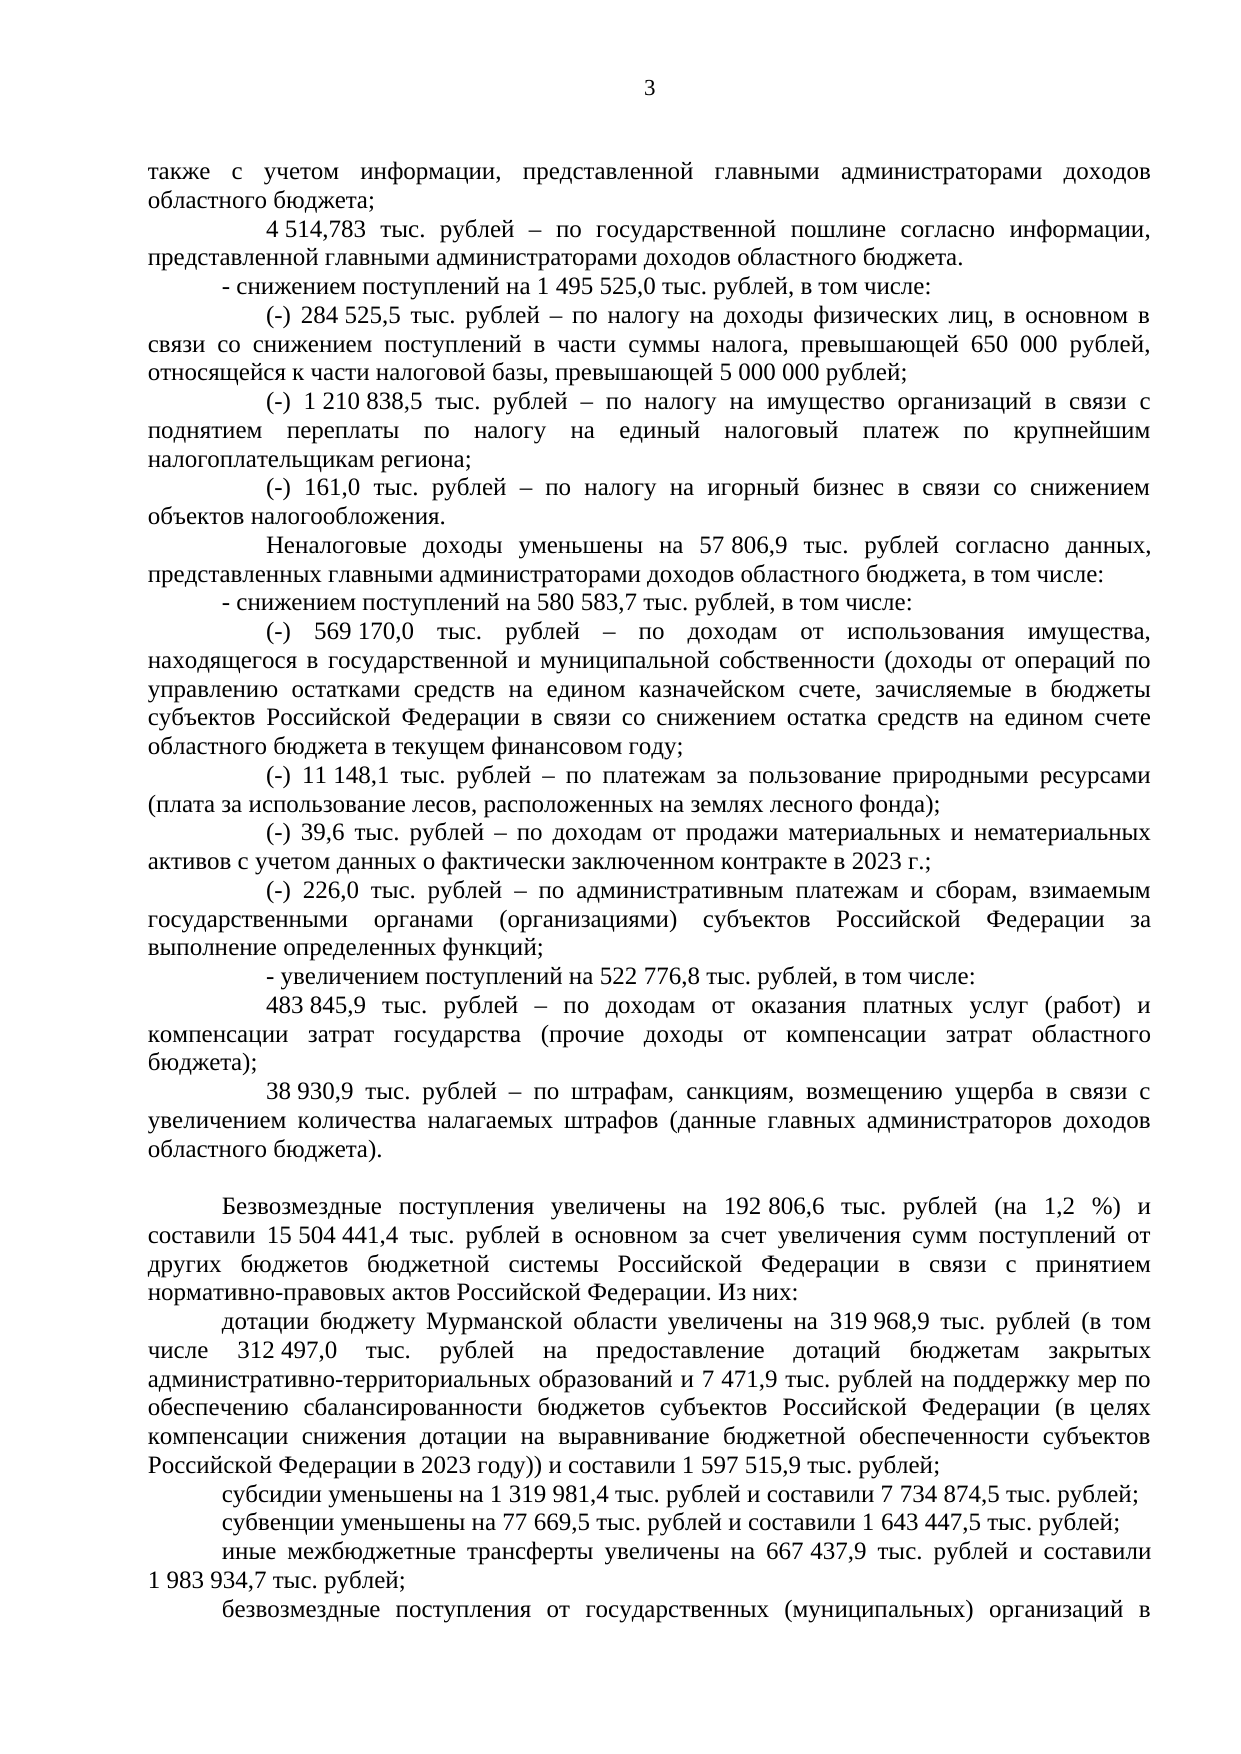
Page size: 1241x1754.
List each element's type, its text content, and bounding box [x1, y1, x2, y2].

text (-) 226,0 тыс. рублей – по административным платежам и сборам, взимаемым государственными органами (организациями) субъектов Российской Федерации за выполнение определенных функций; [148, 875, 1152, 961]
text - снижением поступлений на 1 495 525,0 тыс. рублей, в том числе: [148, 271, 1152, 300]
text Безвозмездные поступления увеличены на 192 806,6 тыс. рублей (на 1,2 %) и составили 15 504 441,4 тыс. рублей в основном за счет увеличения сумм поступлений от других бюджетов бюджетной системы Российской Федерации в связи с принятием нормативно-правовых актов Российской Федерации. Из них: [148, 1191, 1152, 1306]
text (-) 284 525,5 тыс. рублей – по налогу на доходы физических лиц, в основном в связи со снижением поступлений в части суммы налога, превышающей 650 000 рублей, относящейся к части налоговой базы, превышающей 5 000 000 рублей; [148, 300, 1152, 386]
text (-) 11 148,1 тыс. рублей – по платежам за пользование природными ресурсами (плата за использование лесов, расположенных на землях лесного фонда); [148, 760, 1152, 817]
text 38 930,9 тыс. рублей – по штрафам, санкциям, возмещению ущерба в связи с увеличением количества налагаемых штрафов (данные главных администраторов доходов областного бюджета). [148, 1076, 1152, 1162]
text 483 845,9 тыс. рублей – по доходам от оказания платных услуг (работ) и компенсации затрат государства (прочие доходы от компенсации затрат областного бюджета); [148, 990, 1152, 1076]
text (-) 569 170,0 тыс. рублей – по доходам от использования имущества, находящегося в государственной и муниципальной собственности (доходы от операций по управлению остатками средств на едином казначейском счете, зачисляемые в бюджеты субъектов Российской Федерации в связи со снижением остатка средств на едином счете областного бюджета в текущем финансовом году; [148, 616, 1152, 760]
text - увеличением поступлений на 522 776,8 тыс. рублей, в том числе: [148, 961, 1152, 990]
text (-) 1 210 838,5 тыс. рублей – по налогу на имущество организаций в связи с поднятием переплаты по налогу на единый налоговый платеж по крупнейшим налогоплательщикам региона; [148, 386, 1152, 472]
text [148, 156, 1152, 214]
text иные межбюджетные трансферты увеличены на 667 437,9 тыс. рублей и составили 1 983 934,7 тыс. рублей; [148, 1536, 1152, 1594]
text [148, 1594, 1152, 1622]
text субвенции уменьшены на 77 669,5 тыс. рублей и составили 1 643 447,5 тыс. рублей; [148, 1507, 1152, 1536]
text 4 514,783 тыс. рублей – по государственной пошлине согласно информации, представленной главными администраторами доходов областного бюджета. [148, 214, 1152, 271]
text (-) 39,6 тыс. рублей – по доходам от продажи материальных и нематериальных активов с учетом данных о фактически заключенном контракте в 2023 г.; [148, 817, 1152, 875]
text - снижением поступлений на 580 583,7 тыс. рублей, в том числе: [148, 587, 1152, 616]
text Неналоговые доходы уменьшены на 57 806,9 тыс. рублей согласно данных, представленных главными администраторами доходов областного бюджета, в том числе: [148, 530, 1152, 587]
text субсидии уменьшены на 1 319 981,4 тыс. рублей и составили 7 734 874,5 тыс. рублей; [148, 1479, 1152, 1507]
text (-) 161,0 тыс. рублей – по налогу на игорный бизнес в связи со снижением объектов налогообложения. [148, 472, 1152, 530]
text дотации бюджету Мурманской области увеличены на 319 968,9 тыс. рублей (в том числе 312 497,0 тыс. рублей на предоставление дотаций бюджетам закрытых административно-территориальных образований и 7 471,9 тыс. рублей на поддержку мер по обеспечению сбалансированности бюджетов субъектов Российской Федерации (в целях компенсации снижения дотации на выравнивание бюджетной обеспеченности субъектов Российской Федерации в 2023 году)) и составили 1 597 515,9 тыс. рублей; [148, 1306, 1152, 1479]
